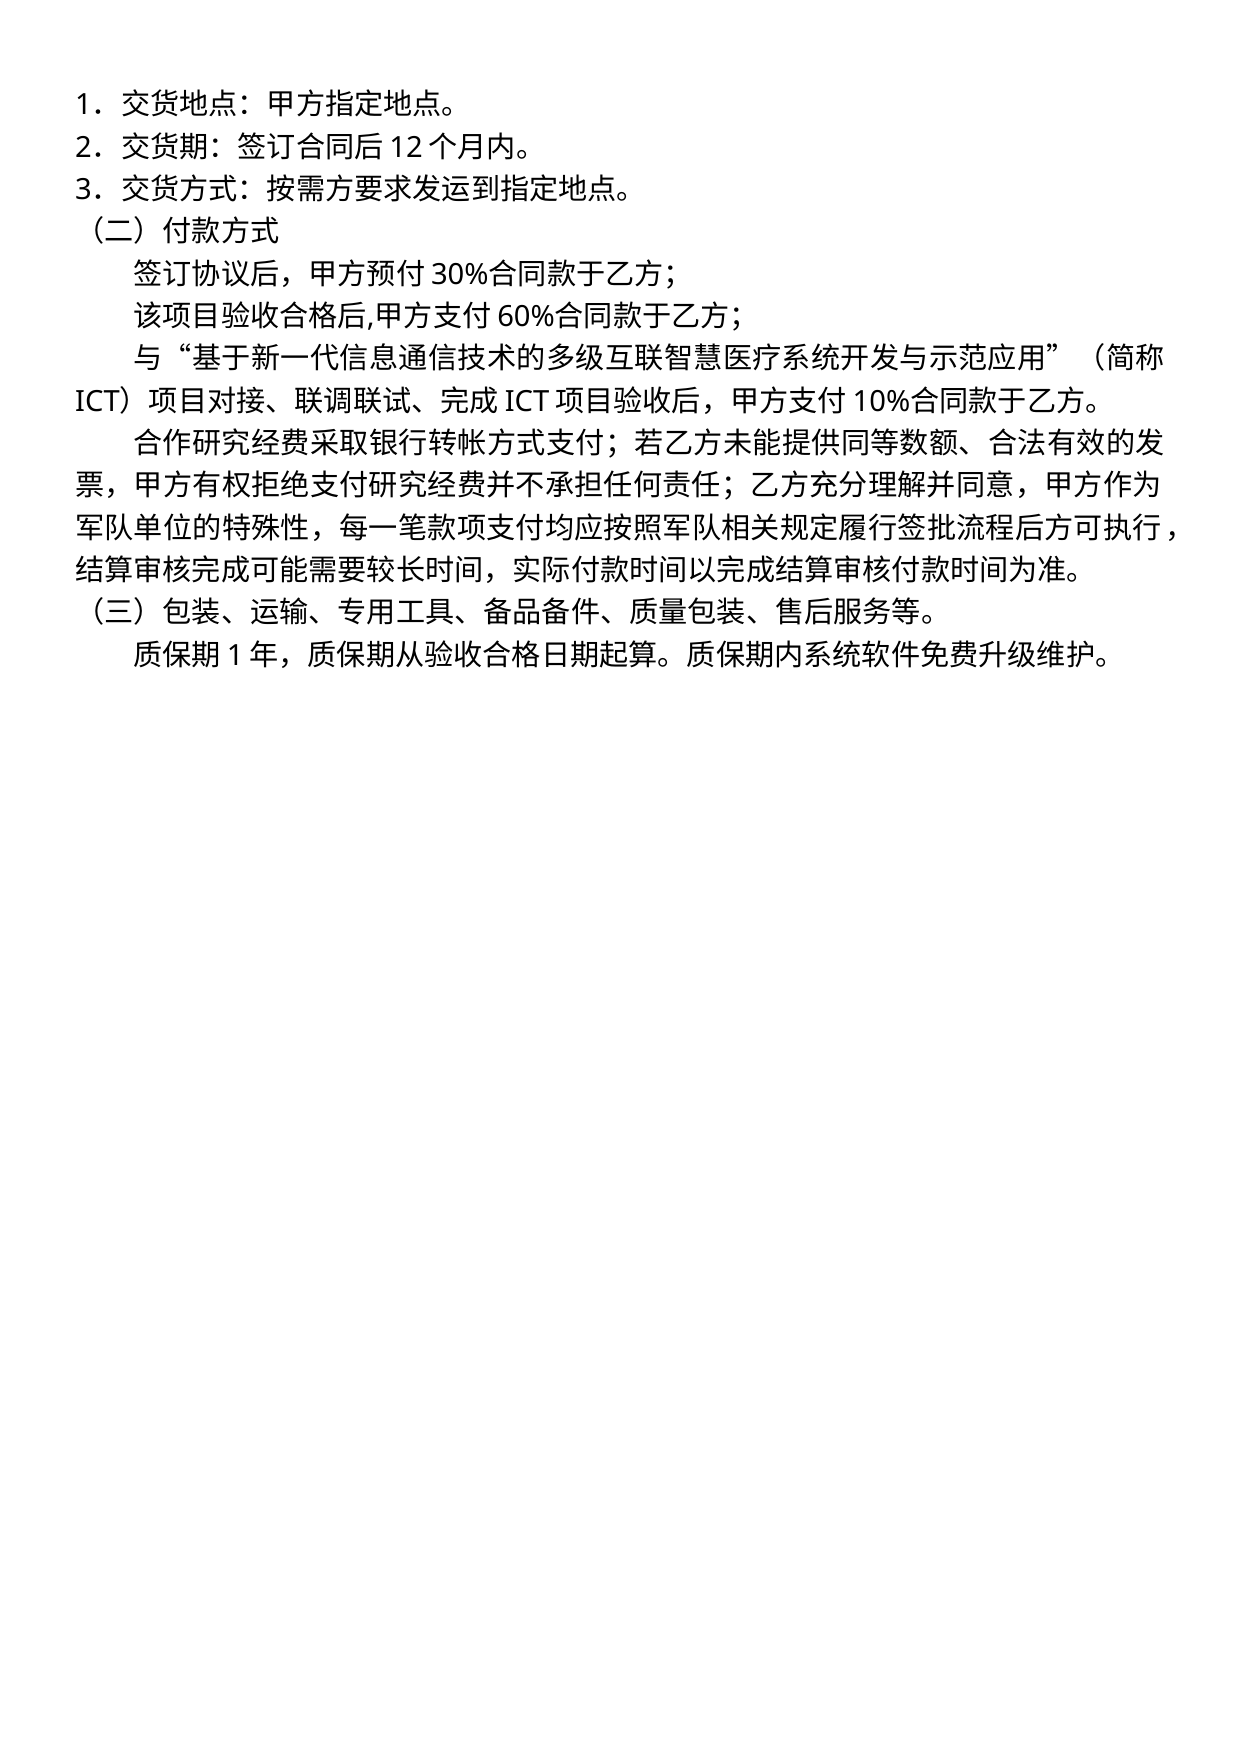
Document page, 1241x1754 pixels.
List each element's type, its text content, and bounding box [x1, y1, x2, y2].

text 1．交货地点：甲方指定地点。 [75, 81, 1165, 123]
text 该项目验收合格后,甲方支付60%合同款于乙方； [75, 293, 1165, 335]
text 2．交货期：签订合同后12个月内。 [75, 123, 1165, 166]
text （三）包装、运输、专用工具、备品备件、质量包装、售后服务等。 [75, 589, 1165, 631]
text 质保期1年，质保期从验收合格日期起算。质保期内系统软件免费升级维护。 [75, 631, 1165, 673]
text （二）付款方式 [75, 208, 1165, 250]
text 3．交货方式：按需方要求发运到指定地点。 [75, 166, 1165, 208]
text 合作研究经费采取银行转帐方式支付；若乙方未能提供同等数额、合法有效的发票，甲方有权拒绝支付研究经费并不承担任何责任；乙方充分理解并同意，甲方作为军队单位的特殊性，每一笔款项支付均应按照军队相关规定履行签批流程后方可执行，结算审核完成可能需要较长时间，实际付款时间以完成结算审核付款时间为准。 [75, 420, 1165, 589]
text 与“基于新一代信息通信技术的多级互联智慧医疗系统开发与示范应用”（简称ICT）项目对接、联调联试、完成ICT项目验收后，甲方支付10%合同款于乙方。 [75, 335, 1165, 420]
text 签订协议后，甲方预付30%合同款于乙方； [75, 250, 1165, 293]
